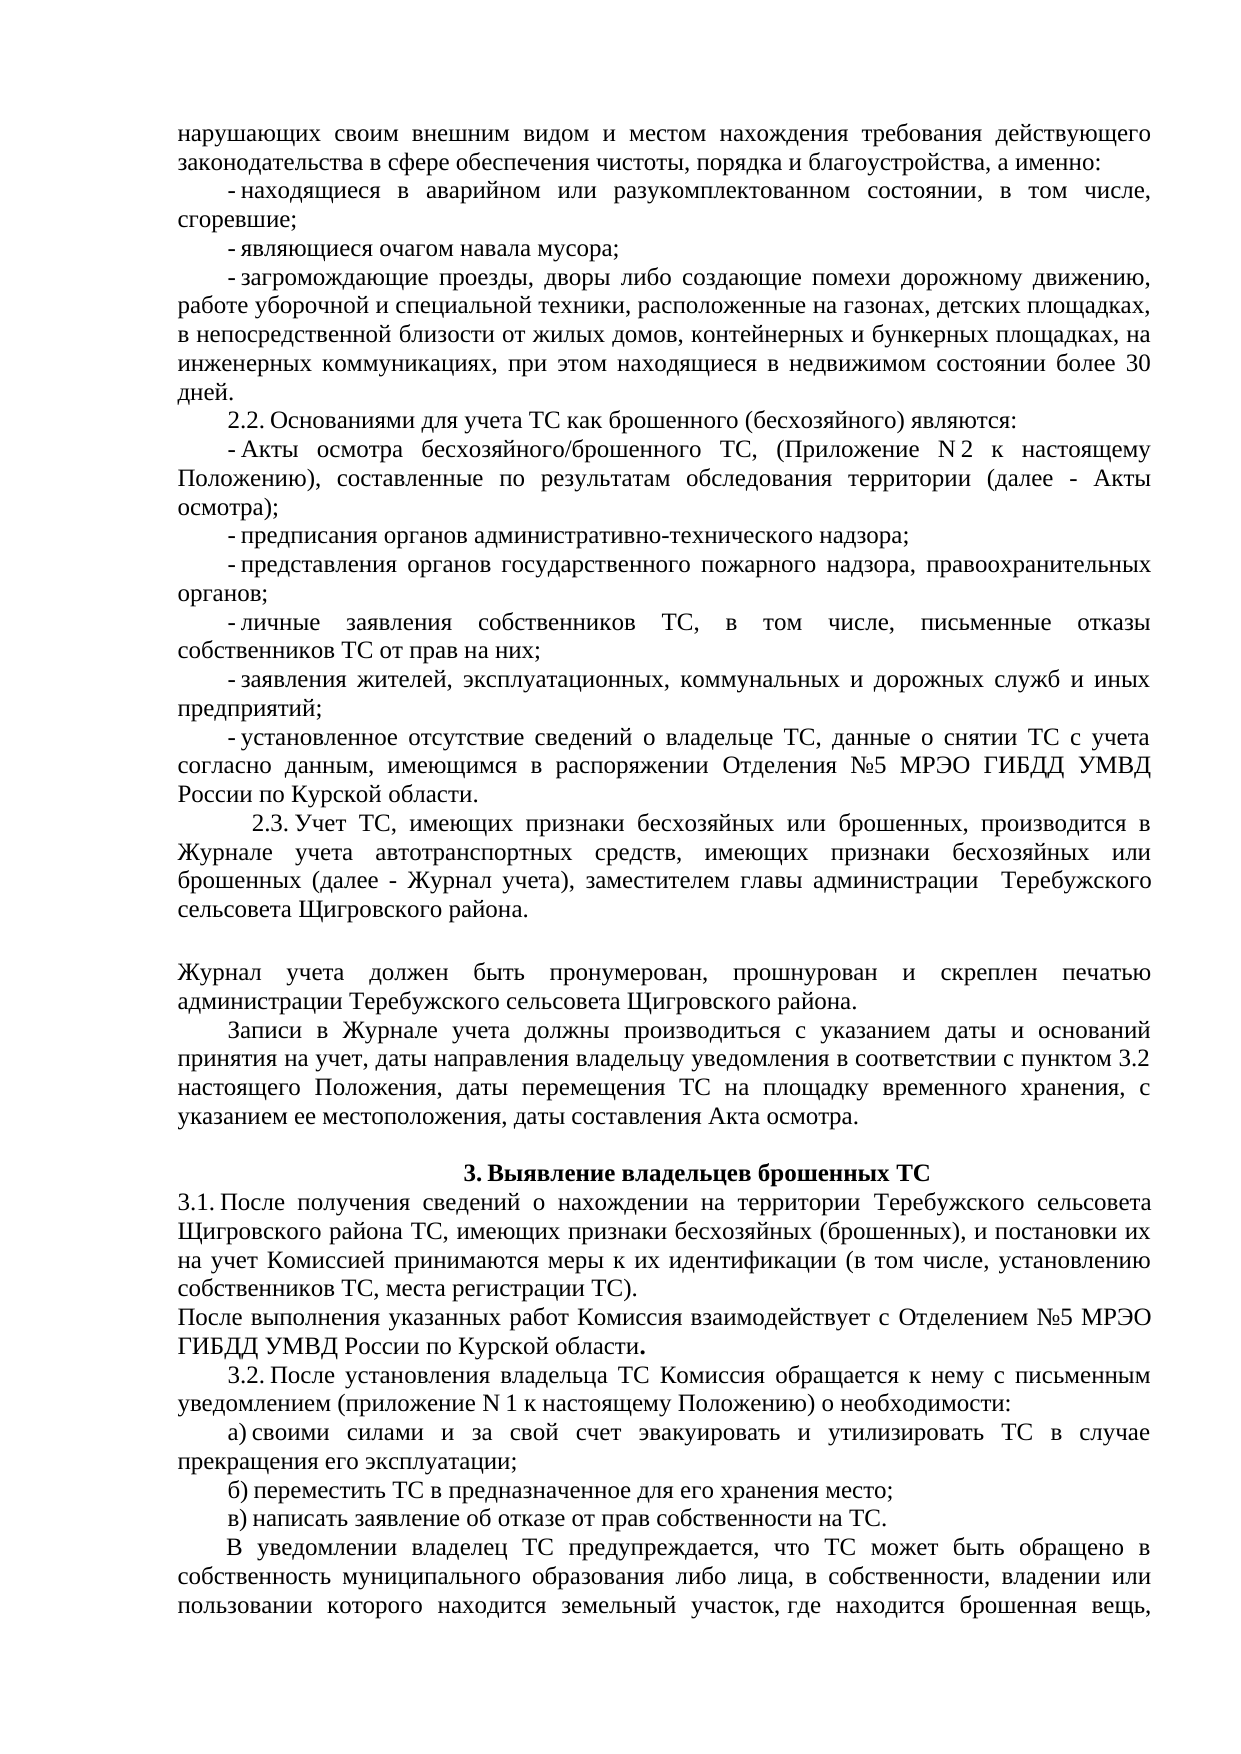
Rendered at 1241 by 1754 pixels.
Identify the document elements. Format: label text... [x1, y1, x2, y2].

text - являющиеся очагом навала мусора; [177, 233, 1152, 262]
text 3.1. После получения сведений о нахождении на территории Теребужского сельсовета Щигровского района ТС, имеющих признаки бесхозяйных (брошенных), и постановки их на учет Комиссией принимаются меры к их идентификации (в том числе, установлению собственников ТС, места регистрации ТС). [177, 1187, 1152, 1302]
text 2.3. Учет ТС, имеющих признаки бесхозяйных или брошенных, производится в Журнале учета автотранспортных средств, имеющих признаки бесхозяйных или брошенных (далее - Журнал учета), заместителем главы администрации Теребужского сельсовета Щигровского района. [177, 808, 1152, 923]
text 3. Выявление владельцев брошенных ТС [242, 1158, 1152, 1187]
text в) написать заявление об отказе от прав собственности на ТС. [177, 1503, 1152, 1532]
text - представления органов государственного пожарного надзора, правоохранительных органов; [177, 549, 1152, 607]
text - предписания органов административно-технического надзора; [177, 521, 1152, 549]
text - заявления жителей, эксплуатационных, коммунальных и дорожных служб и иных предприятий; [177, 664, 1152, 722]
text 3.2. После установления владельца ТС Комиссия обращается к нему с письменным уведомлением (приложение N 1 к настоящему Положению) о необходимости: [177, 1360, 1152, 1417]
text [177, 1532, 1152, 1618]
text Записи в Журнале учета должны производиться с указанием даты и оснований принятия на учет, даты направления владельцу уведомления в соответствии с пунктом 3.2 настоящего Положения, даты перемещения ТС на площадку временного хранения, с указанием ее местоположения, даты составления Акта осмотра. [177, 1015, 1152, 1130]
text - установленное отсутствие сведений о владельце ТС, данные о снятии ТС с учета согласно данным, имеющимся в распоряжении Отделения №5 МРЭО ГИБДД УМВД России по Курской области. [177, 722, 1152, 808]
text - Акты осмотра бесхозяйного/брошенного ТС, (Приложение N 2 к настоящему Положению), составленные по результатам обследования территории (далее - Акты осмотра); [177, 434, 1152, 521]
text а) своими силами и за свой счет эвакуировать и утилизировать ТС в случае прекращения его эксплуатации; [177, 1417, 1152, 1475]
text - загромождающие проезды, дворы либо создающие помехи дорожному движению, работе уборочной и специальной техники, расположенные на газонах, детских площадках, в непосредственной близости от жилых домов, контейнерных и бункерных площадках, на инженерных коммуникациях, при этом находящиеся в недвижимом состоянии более 30 дней. [177, 262, 1152, 406]
text Журнал учета должен быть пронумерован, прошнурован и скреплен печатью администрации Теребужского сельсовета Щигровского района. [177, 957, 1152, 1015]
text - личные заявления собственников ТС, в том числе, письменные отказы собственников ТС от прав на них; [177, 607, 1152, 664]
subtitle После выполнения указанных работ Комиссия взаимодействует с Отделением №5 МРЭО ГИБДД УМВД России по Курской области. [177, 1302, 1152, 1360]
text 2.2. Основаниями для учета ТС как брошенного (бесхозяйного) являются: [177, 406, 1152, 434]
text б) переместить ТС в предназначенное для его хранения место; [177, 1475, 1152, 1503]
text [177, 118, 1152, 176]
text - находящиеся в аварийном или разукомплектованном состоянии, в том числе, сгоревшие; [177, 176, 1152, 233]
